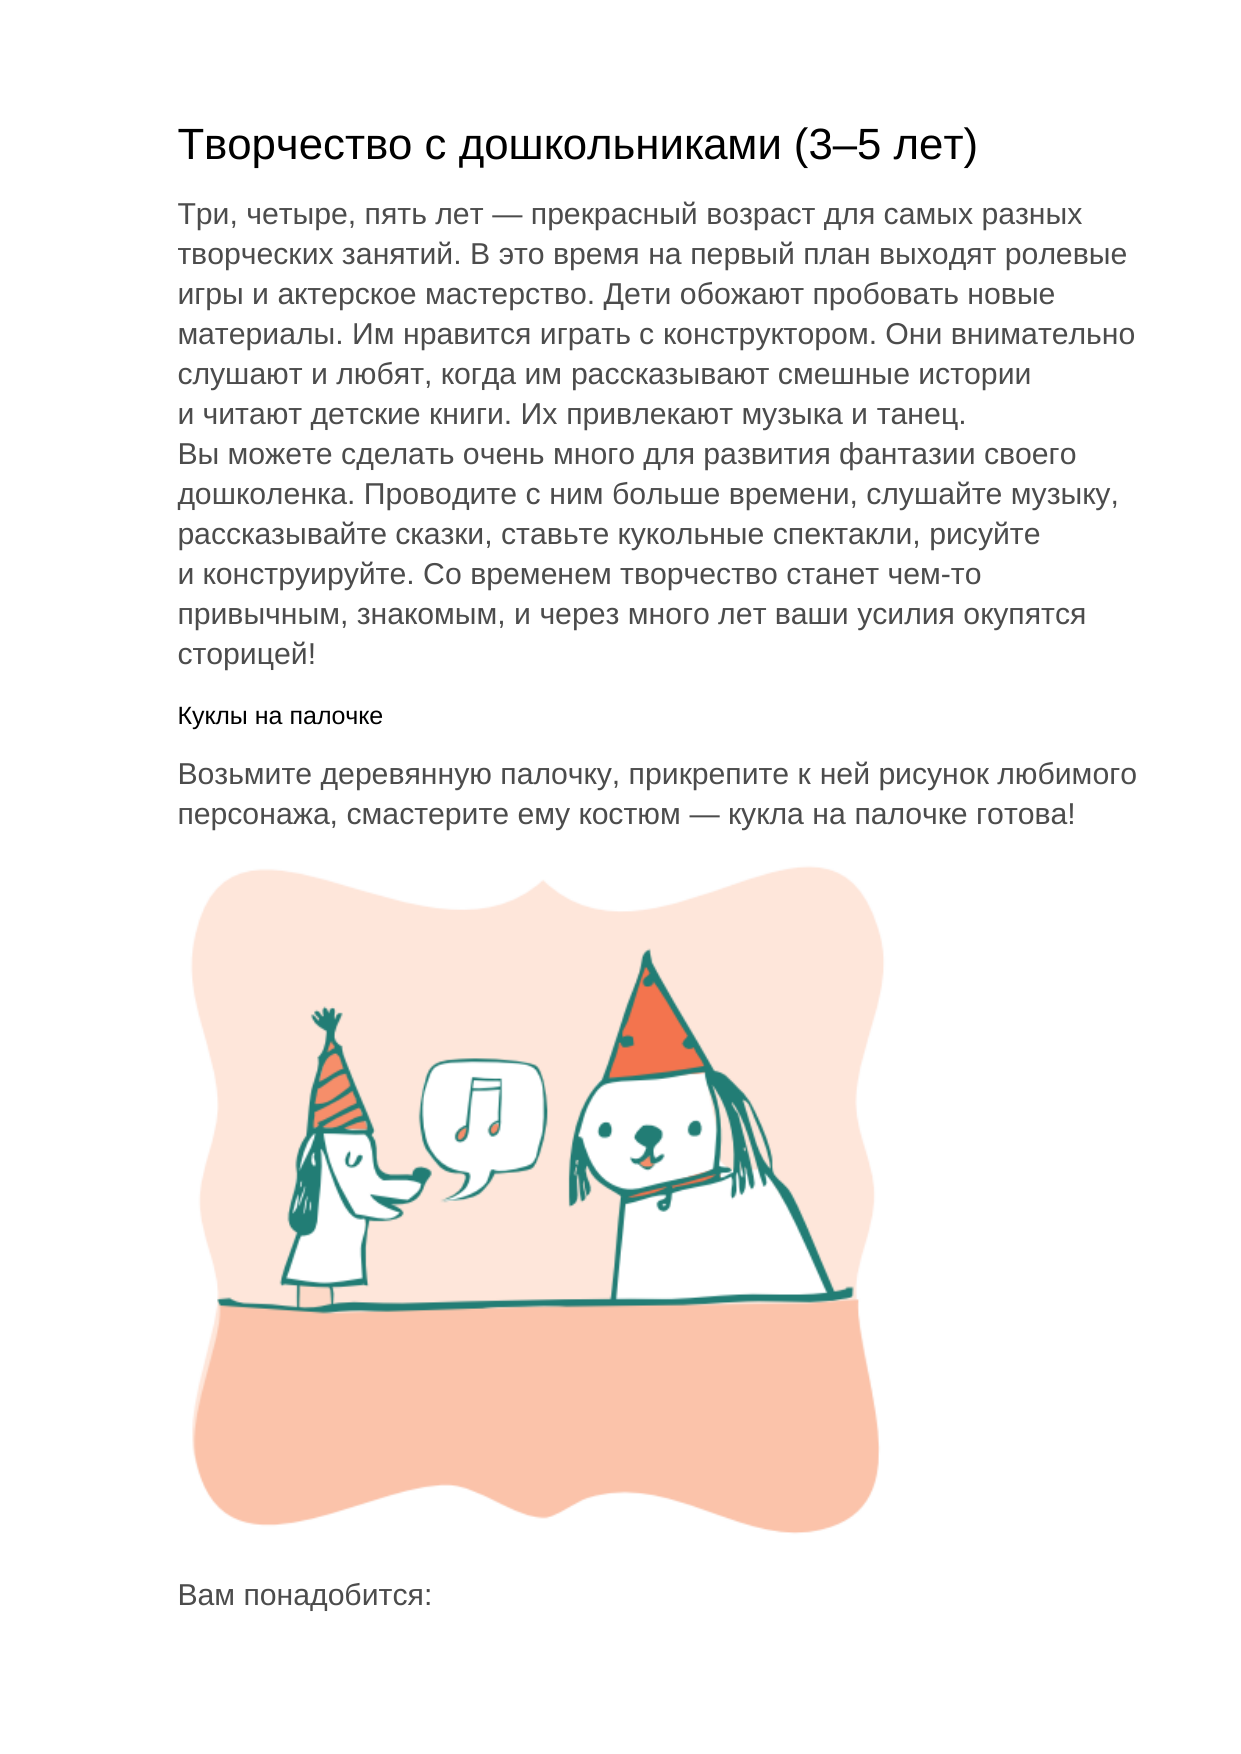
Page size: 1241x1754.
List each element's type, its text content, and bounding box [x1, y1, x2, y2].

picture [177, 860, 893, 1542]
subtitle Куклы на палочке [177, 701, 1152, 729]
text Вам понадобится: [177, 1571, 1152, 1611]
text Три, четыре, пять лет — прекрасный возраст для самых разных творческих занятий. В это время на первый план выходят ролевые игры и актерское мастерство. Дети обожают пробовать новые материалы. Им нравится играть с конструктором. Они внимательно слушают и любят, когда им рассказывают смешные истории и читают детские книги. Их привлекают музыка и танец. Вы можете сделать очень много для развития фантазии своего дошколенка. Проводите с ним больше времени, слушайте музыку, рассказывайте сказки, ставьте кукольные спектакли, рисуйте и конструируйте. Со временем творчество станет чем-то привычным, знакомым, и через много лет ваши усилия окупятся сторицей! [177, 191, 1152, 671]
text Возьмите деревянную палочку, прикрепите к ней рисунок любимого персонажа, смастерите ему костюм — кукла на палочке готова! [177, 751, 1152, 831]
subtitle Творчество с дошкольниками (3–5 лет) [177, 118, 1152, 168]
